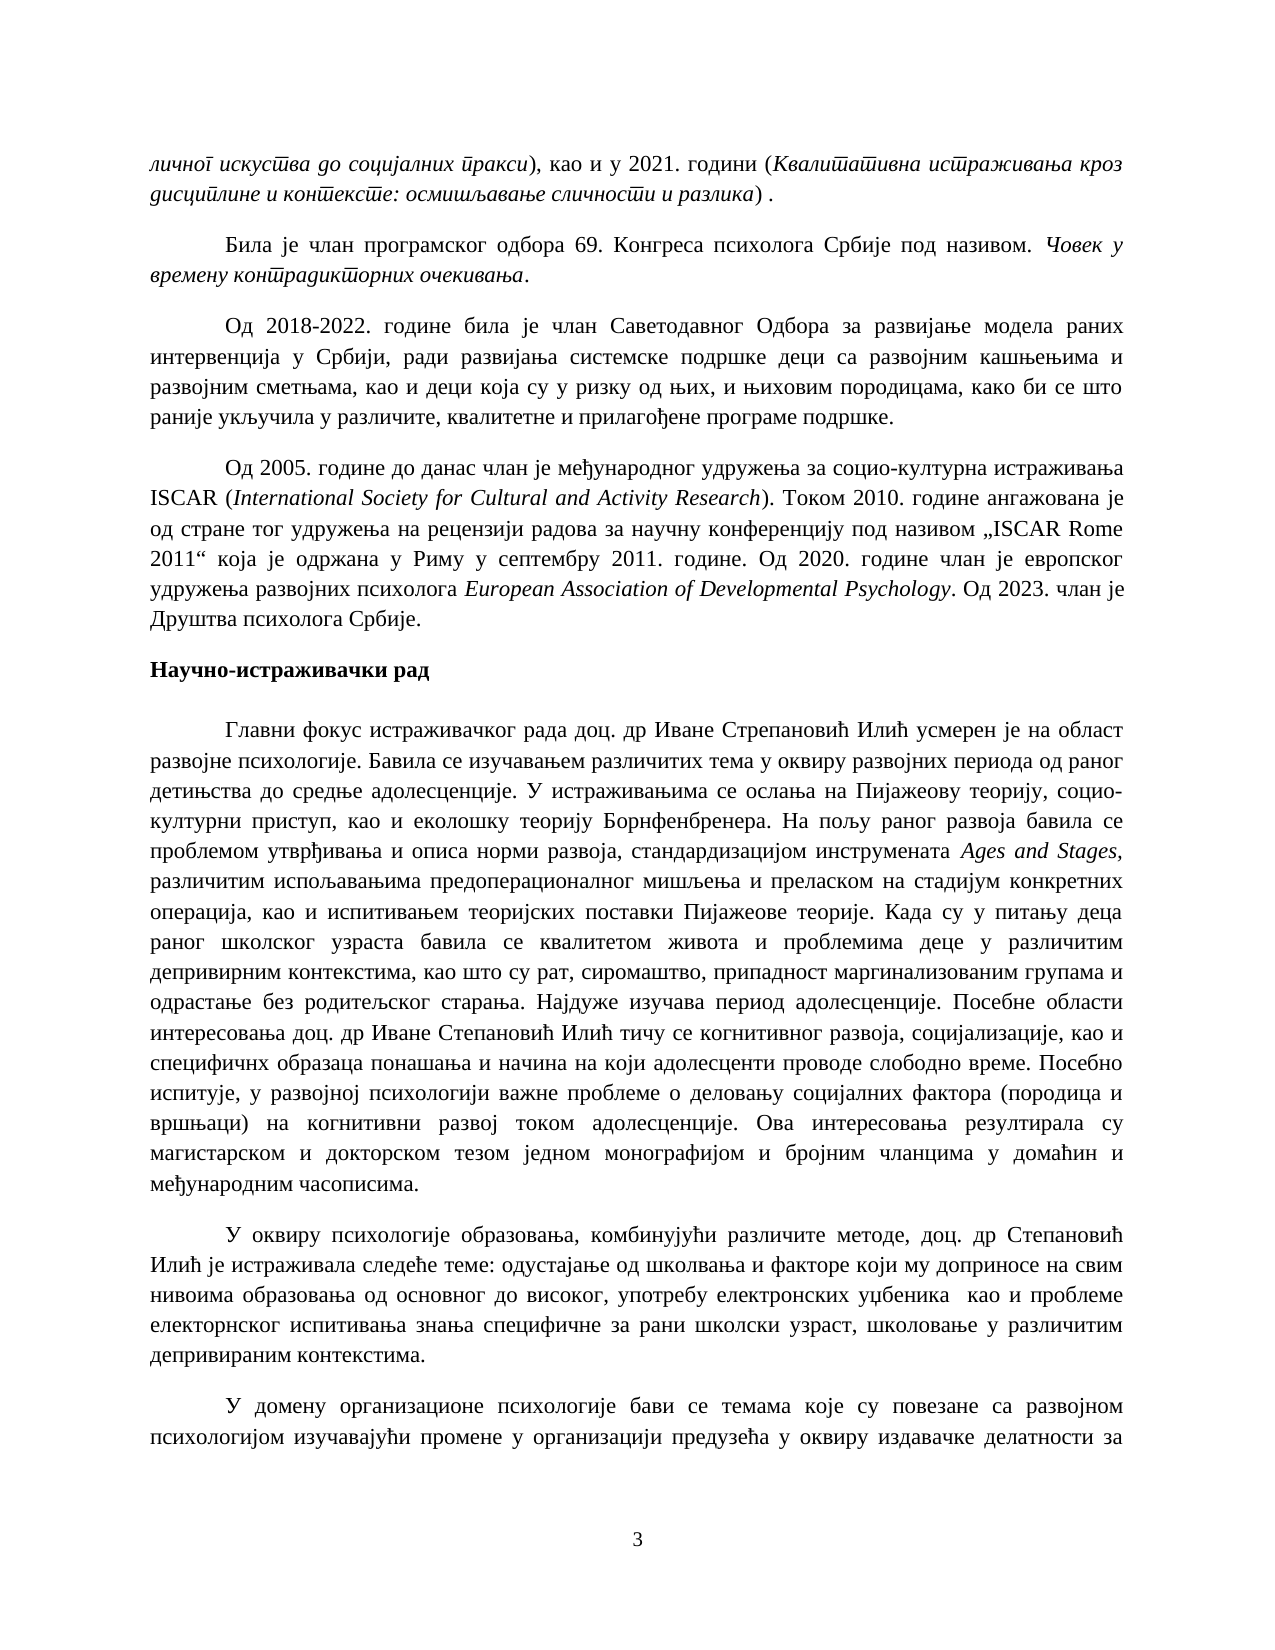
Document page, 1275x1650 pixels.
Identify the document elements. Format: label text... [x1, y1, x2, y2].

text У оквиру психологије образовања, комбинујући различите методе, доц. др Степановић Илић је истраживала следеће теме: одустајање од школвања и факторе који му доприносе на свим нивоима образовања од основног до високог, употребу електронских уџбеника као и проблеме електорнског испитивања знања специфичне за рани школски узраст, школовање у различитим депривираним контекстима. [150, 1221, 1125, 1368]
text Била је члан програмског одбора 69. Конгреса психолога Србије под називом. Човек у времену контрадикторних очекивања. [150, 231, 1125, 288]
text Главни фокус истраживачког рада доц. др Иване Стрепановић Илић усмерен је на област развојне психологије. Бавила се изучавањем различитих тема у оквиру развојних периода од раног детињства до средње адолесценције. У истраживањима се ослања на Пијажеову теорију, социо-културни приступ, као и еколошку теорију Борнфенбренера. На пољу раног развоја бавила се проблемом утврђивања и описа норми развоја, стандардизацијом инструмената Ages and Stages, различитим испољавањима предоперационалног мишљења и преласком на стадијум конкретних операција, као и испитивањем теоријских поставки Пијажеове теорије. Када су у питању деца раног школског узраста бавила се квалитетом живота и проблемима деце у различитим депривирним контекстима, као што су рат, сиромаштво, припадност маргинализованим групама и одрастање без родитељског старања. Најдуже изучава период адолесценције. Посебне области интересовања доц. др Иване Степановић Илић тичу се когнитивног развоја, социјализације, као и специфичнх образаца понашања и начина на који адолесценти проводе слободно време. Посебно испитује, у развојној психологији важне проблеме о деловању социјалних фактора (породица и вршњаци) на когнитивни развој током адолесценције. Ова интересовања резултирала су магистарском и докторском тезом једном монографијом и бројним чланцима у домаћин и међународним часописима. [150, 717, 1125, 1196]
text Научно-истраживачки рад [150, 656, 1125, 683]
text Од 2018-2022. године била је члан Саветодавног Одбора за развијање модела раних интервенција у Србији, ради развијања системске подршке деци са развојним кашњењима и развојним сметњама, као и деци која су у ризку од њих, и њиховим породицама, како би се што раније укључила у различите, квалитетне и прилагођене програме подршке. [150, 312, 1125, 429]
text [150, 1393, 1125, 1449]
text Од 2005. године до данас члан је међународног удружења за социо-културна истраживања ISCAR (International Society for Cultural and Activity Research). Током 2010. године ангажована је од стране тог удружења на рецензији радова за научну конференцију под називом „ISCAR Rome 2011“ која је одржана у Риму у септембру 2011. године. Од 2020. године члан је европског удружења развојних психолога European Association of Developmental Psychology. Од 2023. члан је Друштва психолога Србије. [150, 454, 1125, 632]
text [150, 150, 1125, 207]
